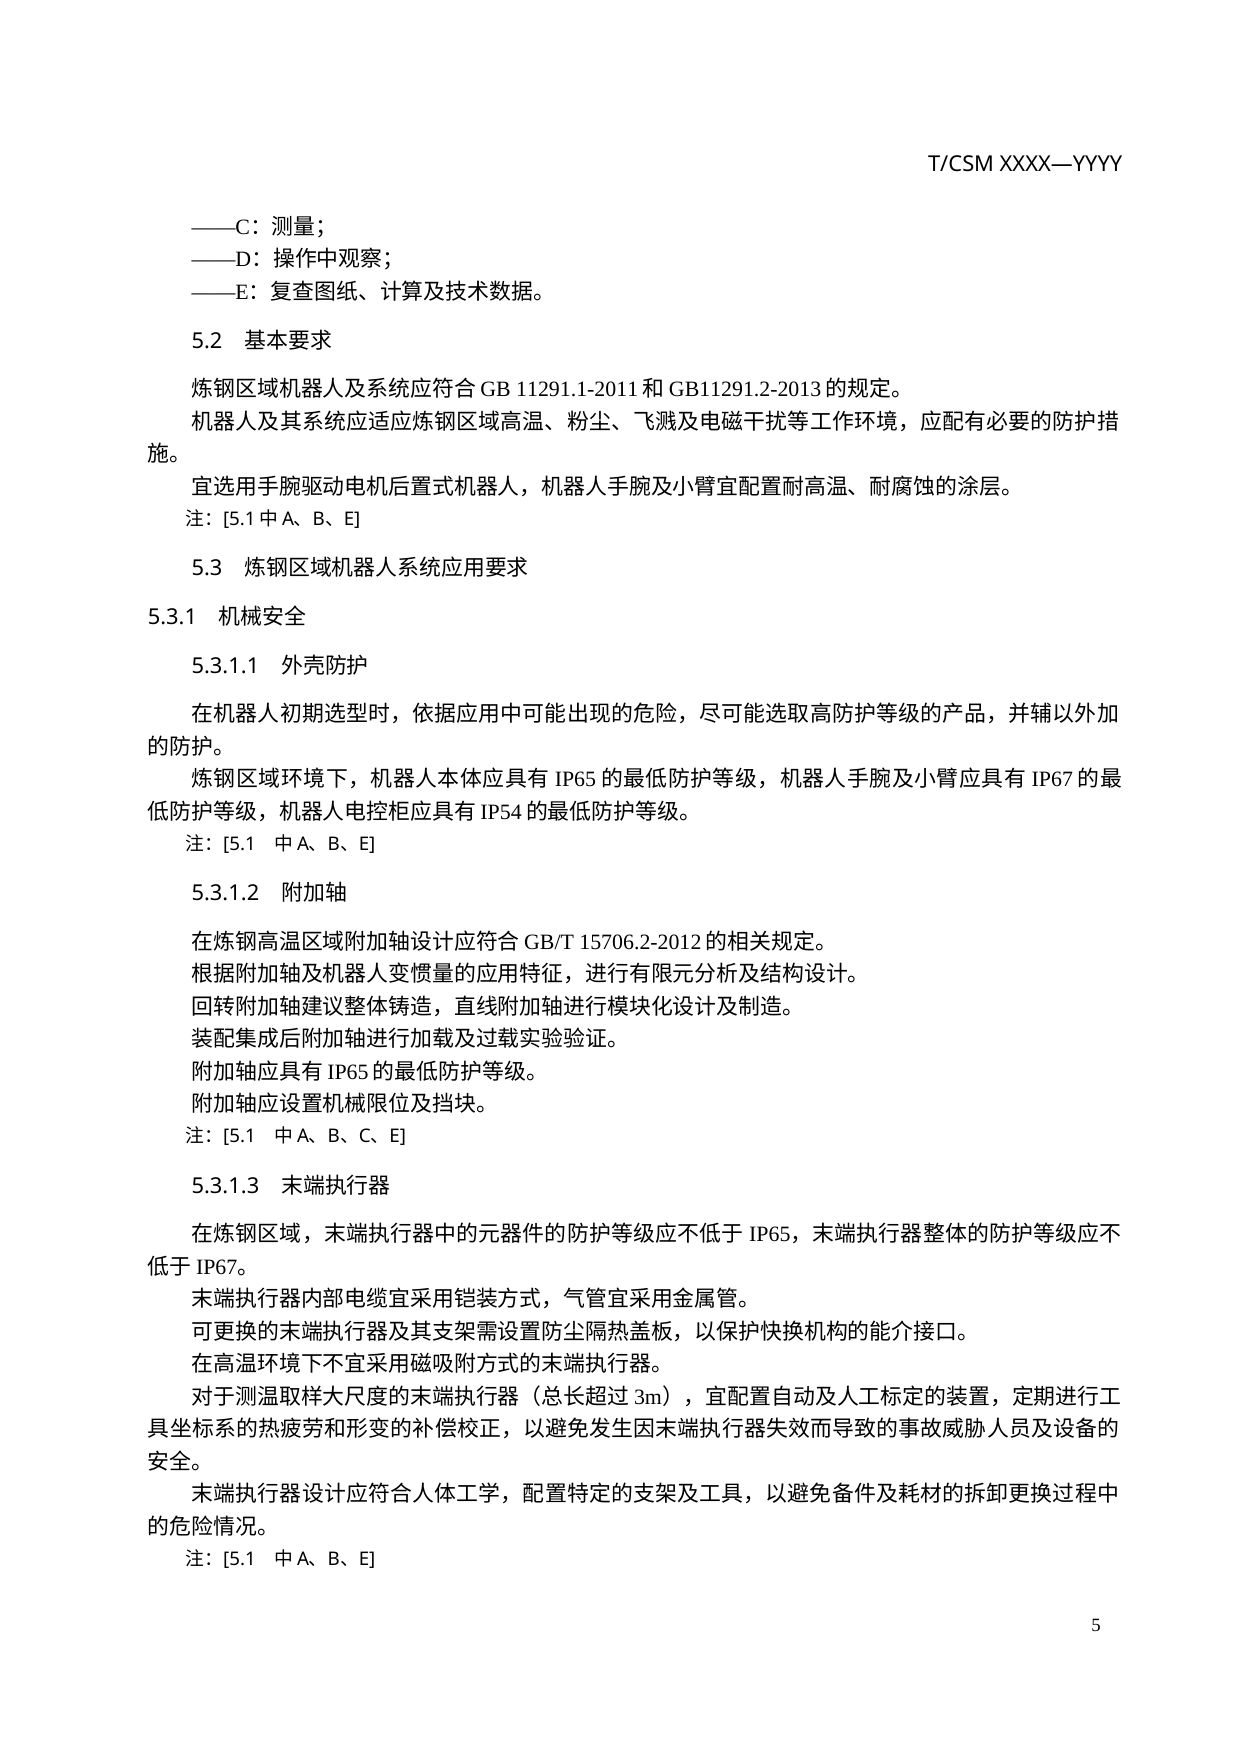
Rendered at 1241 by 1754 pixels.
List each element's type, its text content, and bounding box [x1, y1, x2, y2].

text 末端执行器内部电缆宜采用铠装方式，气管宜采用金属管。 [148, 1281, 1122, 1313]
text 附加轴应具有IP65的最低防护等级。 [148, 1053, 1122, 1086]
text 在炼钢高温区域附加轴设计应符合GB/T 15706.2-2012的相关规定。 [148, 923, 1122, 956]
text 根据附加轴及机器人变惯量的应用特征，进行有限元分析及结构设计。 [148, 956, 1122, 988]
text 宜选用手腕驱动电机后置式机器人，机器人手腕及小臂宜配置耐高温、耐腐蚀的涂层。 [148, 468, 1122, 501]
text 注：[5.1中A、B、E] [185, 501, 1122, 533]
text 对于测温取样大尺度的末端执行器（总长超过3m），宜配置自动及人工标定的装置，定期进行工具坐标系的热疲劳和形变的补偿校正，以避免发生因末端执行器失效而导致的事故威胁人员及设备的安全。 [148, 1378, 1122, 1476]
text 末端执行器设计应符合人体工学，配置特定的支架及工具，以避免备件及耗材的拆卸更换过程中的危险情况。 [148, 1476, 1122, 1541]
text 在炼钢区域，末端执行器中的元器件的防护等级应不低于IP65，末端执行器整体的防护等级应不低于IP67。 [148, 1216, 1122, 1281]
text 可更换的末端执行器及其支架需设置防尘隔热盖板，以保护快换机构的能介接口。 [148, 1313, 1122, 1346]
text ——E：复查图纸、计算及技术数据。 [148, 273, 1122, 306]
text 机械安全 [148, 598, 1122, 631]
text 附加轴 [148, 875, 1122, 907]
text 在高温环境下不宜采用磁吸附方式的末端执行器。 [148, 1346, 1122, 1378]
text 炼钢区域机器人系统应用要求 [148, 550, 1122, 582]
text 炼钢区域机器人及系统应符合GB 11291.1-2011和GB11291.2-2013的规定。 [148, 371, 1122, 403]
text 末端执行器 [148, 1167, 1122, 1200]
text 装配集成后附加轴进行加载及过载实验验证。 [148, 1021, 1122, 1053]
text 附加轴应设置机械限位及挡块。 [148, 1086, 1122, 1118]
text 基本要求 [148, 322, 1122, 355]
text ——C：测量； [148, 208, 1122, 241]
text 炼钢区域环境下，机器人本体应具有IP65的最低防护等级，机器人手腕及小臂应具有IP67的最低防护等级，机器人电控柜应具有IP54的最低防护等级。 [148, 761, 1122, 826]
text 机器人及其系统应适应炼钢区域高温、粉尘、飞溅及电磁干扰等工作环境，应配有必要的防护措施。 [148, 403, 1122, 468]
text 外壳防护 [148, 647, 1122, 680]
text 回转附加轴建议整体铸造，直线附加轴进行模块化设计及制造。 [148, 988, 1122, 1021]
text 在机器人初期选型时，依据应用中可能出现的危险，尽可能选取高防护等级的产品，并辅以外加的防护。 [148, 696, 1122, 761]
text ——D：操作中观察； [148, 241, 1122, 273]
